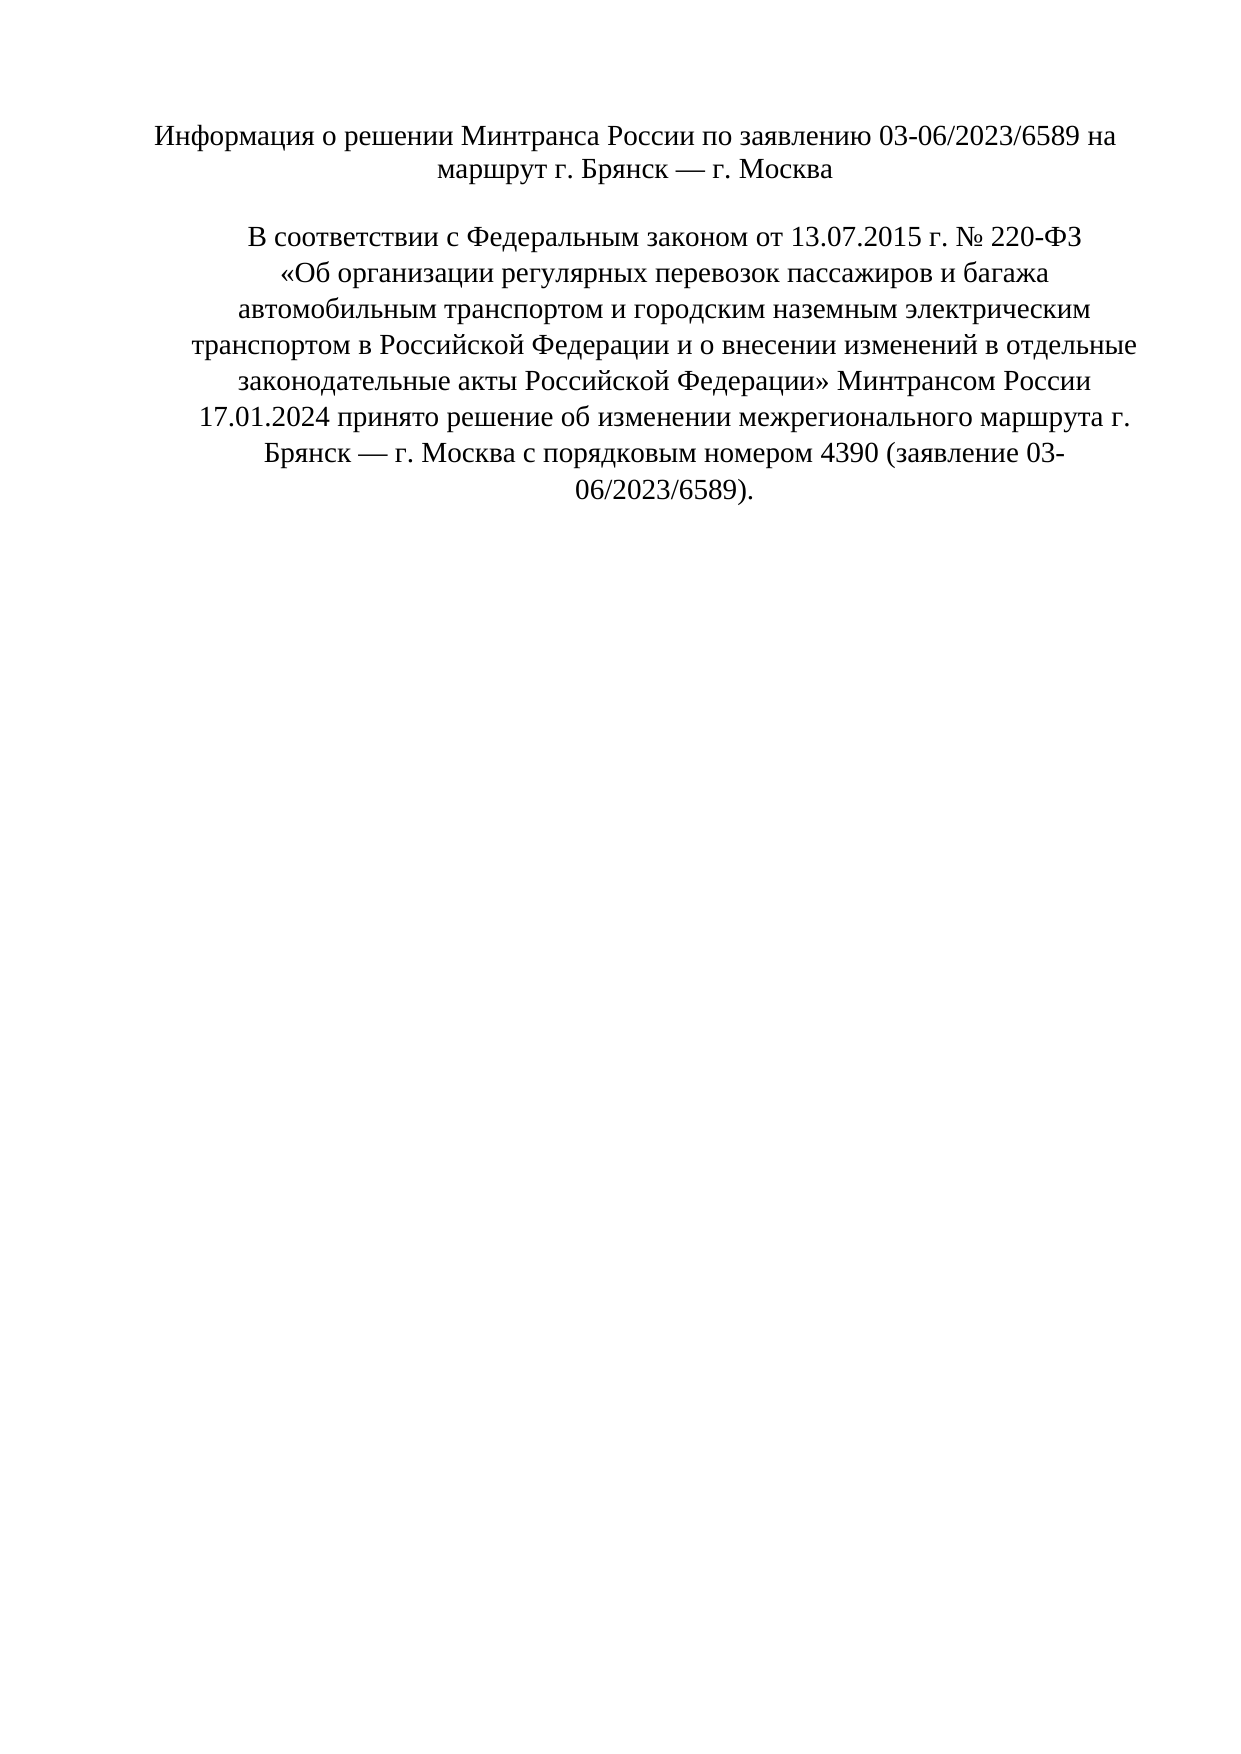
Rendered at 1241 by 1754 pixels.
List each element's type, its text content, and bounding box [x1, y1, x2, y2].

text Информация о решении Минтранса России по заявлению 03-06/2023/6589 на маршрут г. Брянск — г. Москва [118, 118, 1152, 185]
text В соответствии с Федеральным законом от 13.07.2015 г. № 220-ФЗ «Об организации регулярных перевозок пассажиров и багажа автомобильным транспортом и городским наземным электрическим транспортом в Российской Федерации и о внесении изменений в отдельные законодательные акты Российской Федерации» Минтрансом России 17.01.2024 принято решение об изменении межрегионального маршрута г. Брянск — г. Москва с порядковым номером 4390 (заявление 03-06/2023/6589). [177, 219, 1152, 505]
